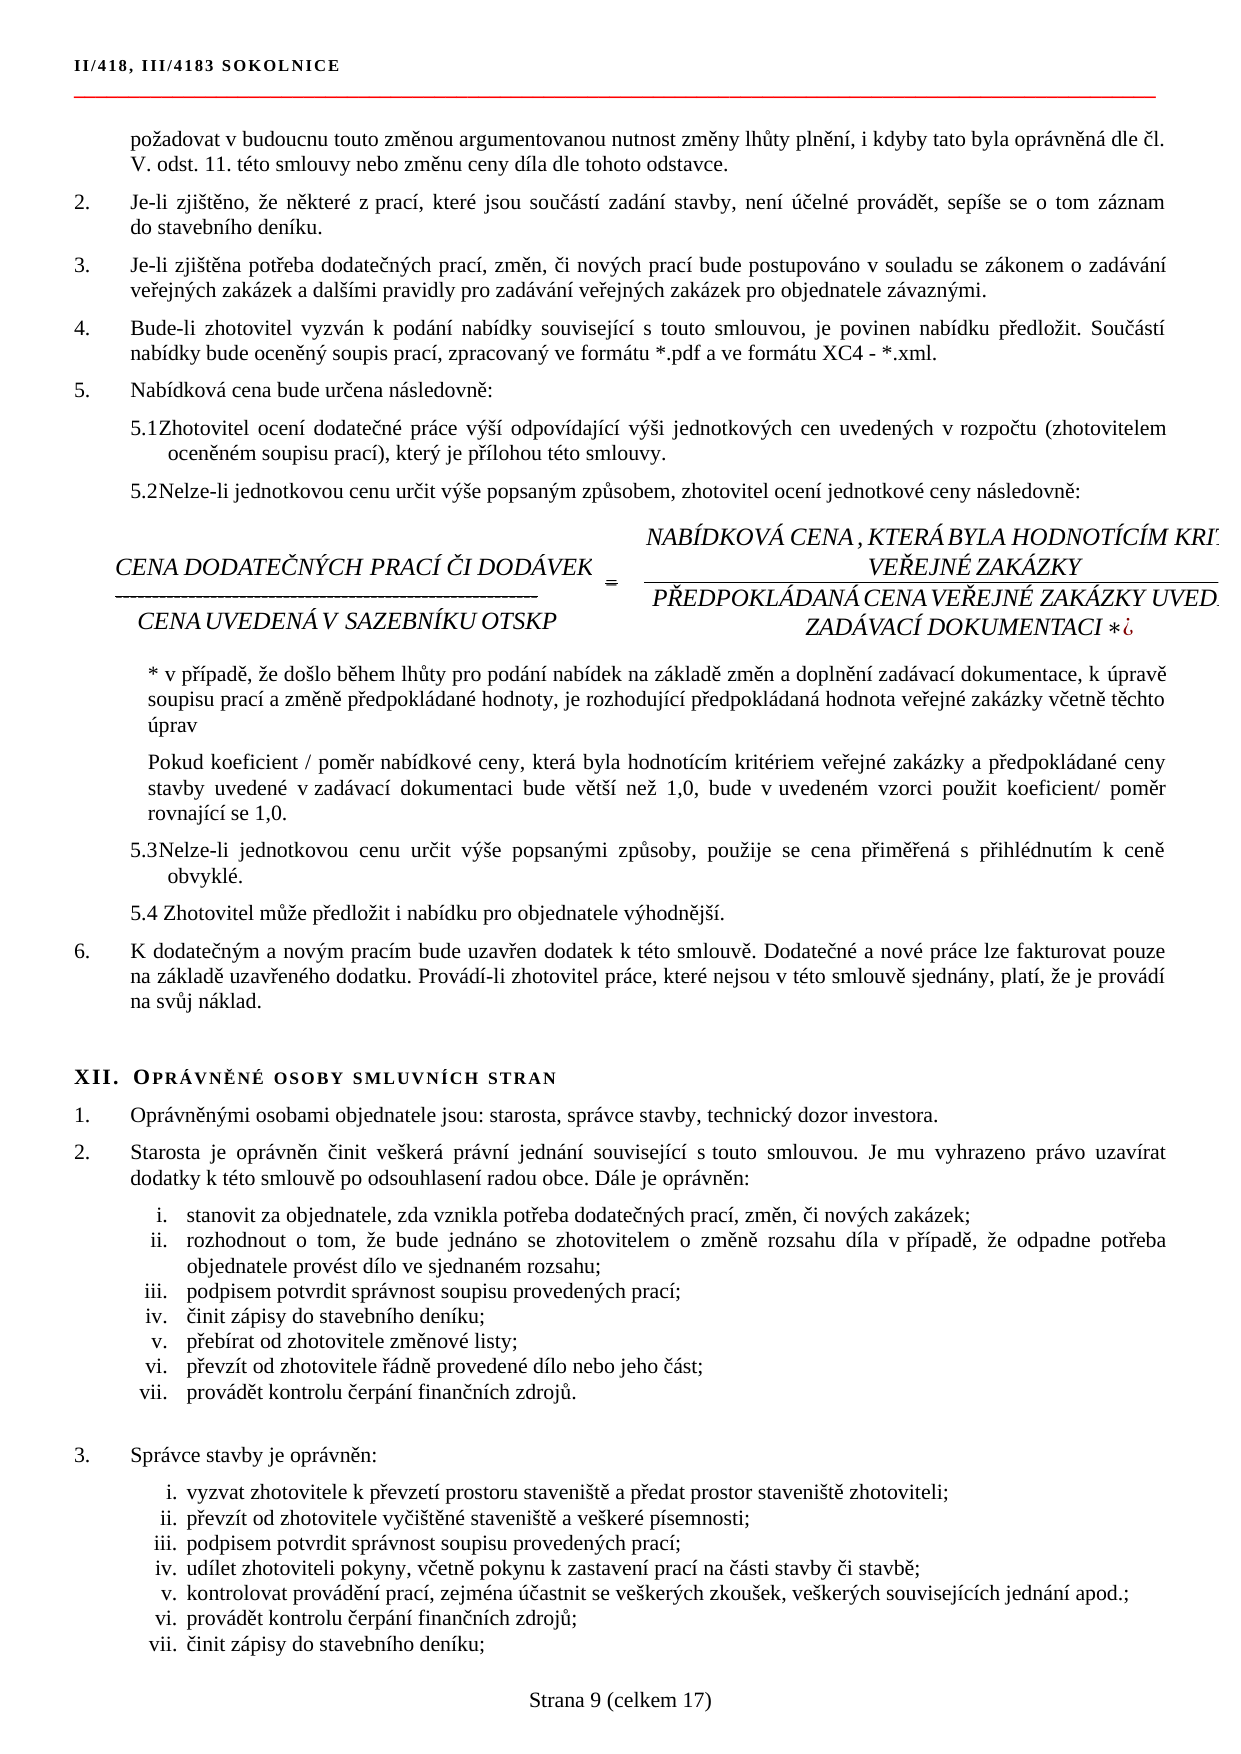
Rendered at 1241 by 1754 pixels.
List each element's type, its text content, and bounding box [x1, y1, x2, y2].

list rozhodnout o tom, že bude jednáno se zhotovitelem o změně rozsahu díla v případě, že odpadne potřeba objednatele provést dílo ve sjednaném rozsahu; [168, 1227, 1167, 1278]
table_header ---------------------------------------------------------- [104, 516, 591, 649]
list stanovit za objednatele, zda vznikla potřeba dodatečných prací, změn, či nových zakázek; [168, 1202, 1167, 1227]
list kontrolovat provádění prací, zejména účastnit se veškerých zkoušek, veškerých souvisejících jednání apod.; [177, 1580, 1167, 1605]
list Oprávněnými osobami objednatele jsou: starosta, správce stavby, technický dozor investora. [74, 1102, 1167, 1127]
list převzít od zhotovitele vyčištěné staveniště a veškeré písemnosti; [177, 1504, 1167, 1530]
list provádět kontrolu čerpání finančních zdrojů; [177, 1605, 1167, 1631]
list Je-li zjištěna potřeba dodatečných prací, změn, či nových prací bude postupováno v souladu se zákonem o zadávání veřejných zakázek a dalšími pravidly pro zadávání veřejných zakázek pro objednatele závaznými. [74, 252, 1167, 302]
list K dodatečným a novým pracím bude uzavřen dodatek k této smlouvě. Dodatečné a nové práce lze fakturovat pouze na základě uzavřeného dodatku. Provádí-li zhotovitel práce, které nejsou v této smlouvě sjednány, platí, že je provádí na svůj náklad. [74, 938, 1167, 1014]
list Je-li zjištěno, že některé z prací, které jsou součástí zadání stavby, není účelné provádět, sepíše se o tom záznam do stavebního deníku. [74, 189, 1167, 239]
list udílet zhotoviteli pokyny, včetně pokynu k zastavení prací na části stavby či stavbě; [177, 1555, 1167, 1580]
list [74, 126, 1167, 176]
list Nelze-li jednotkovou cenu určit výše popsanými způsoby, použije se cena přiměřená s přihlédnutím k ceně obvyklé. [130, 837, 1167, 888]
list převzít od zhotovitele řádně provedené dílo nebo jeho část; [168, 1353, 1167, 1379]
table_header = [591, 516, 632, 649]
list Správce stavby je oprávněn: [74, 1442, 1167, 1467]
list podpisem potvrdit správnost soupisu provedených prací; [168, 1278, 1167, 1303]
list činit zápisy do stavebního deníku; [177, 1631, 1167, 1656]
list Nelze-li jednotkovou cenu určit výše popsaným způsobem, zhotovitel ocení jednotkové ceny následovně: [130, 478, 1167, 503]
list činit zápisy do stavebního deníku; [168, 1303, 1167, 1328]
text * v případě, že došlo během lhůty pro podání nabídek na základě změn a doplnění zadávací dokumentace, k úpravě soupisu prací a změně předpokládané hodnoty, je rozhodující předpokládaná hodnota veřejné zakázky včetně těchto úprav [148, 661, 1167, 737]
list vyzvat zhotovitele k převzetí prostoru staveniště a předat prostor staveniště zhotoviteli; [177, 1479, 1167, 1504]
list provádět kontrolu čerpání finančních zdrojů. [168, 1379, 1167, 1404]
list Starosta je oprávněn činit veškerá právní jednání související s touto smlouvou. Je mu vyhrazeno právo uzavírat dodatky k této smlouvě po odsouhlasení radou obce. Dále je oprávněn: [74, 1139, 1167, 1190]
list podpisem potvrdit správnost soupisu provedených prací; [177, 1530, 1167, 1555]
list Oprávněné osoby smluvních stran [74, 1064, 1167, 1089]
list Bude-li zhotovitel vyzván k podání nabídky související s touto smlouvou, je povinen nabídku předložit. Součástí nabídky bude oceněný soupis prací, zpracovaný ve formátu *.pdf a ve formátu XC4 - *.xml. [74, 314, 1167, 365]
text Pokud koeficient / poměr nabídkové ceny, která byla hodnotícím kritériem veřejné zakázky a předpokládané ceny stavby uvedené v zadávací dokumentaci bude větší než 1,0, bude v uvedeném vzorci použit koeficient/ poměr rovnající se 1,0. [148, 749, 1167, 825]
list přebírat od zhotovitele změnové listy; [168, 1328, 1167, 1353]
list Nabídková cena bude určena následovně: [74, 377, 1167, 403]
text 5.4 Zhotovitel může předložit i nabídku pro objednatele výhodnější. [74, 900, 1167, 926]
list Zhotovitel ocení dodatečné práce výší odpovídající výši jednotkových cen uvedených v rozpočtu (zhotovitelem oceněném soupisu prací), který je přílohou této smlouvy. [130, 415, 1167, 466]
table_header [632, 516, 1218, 649]
